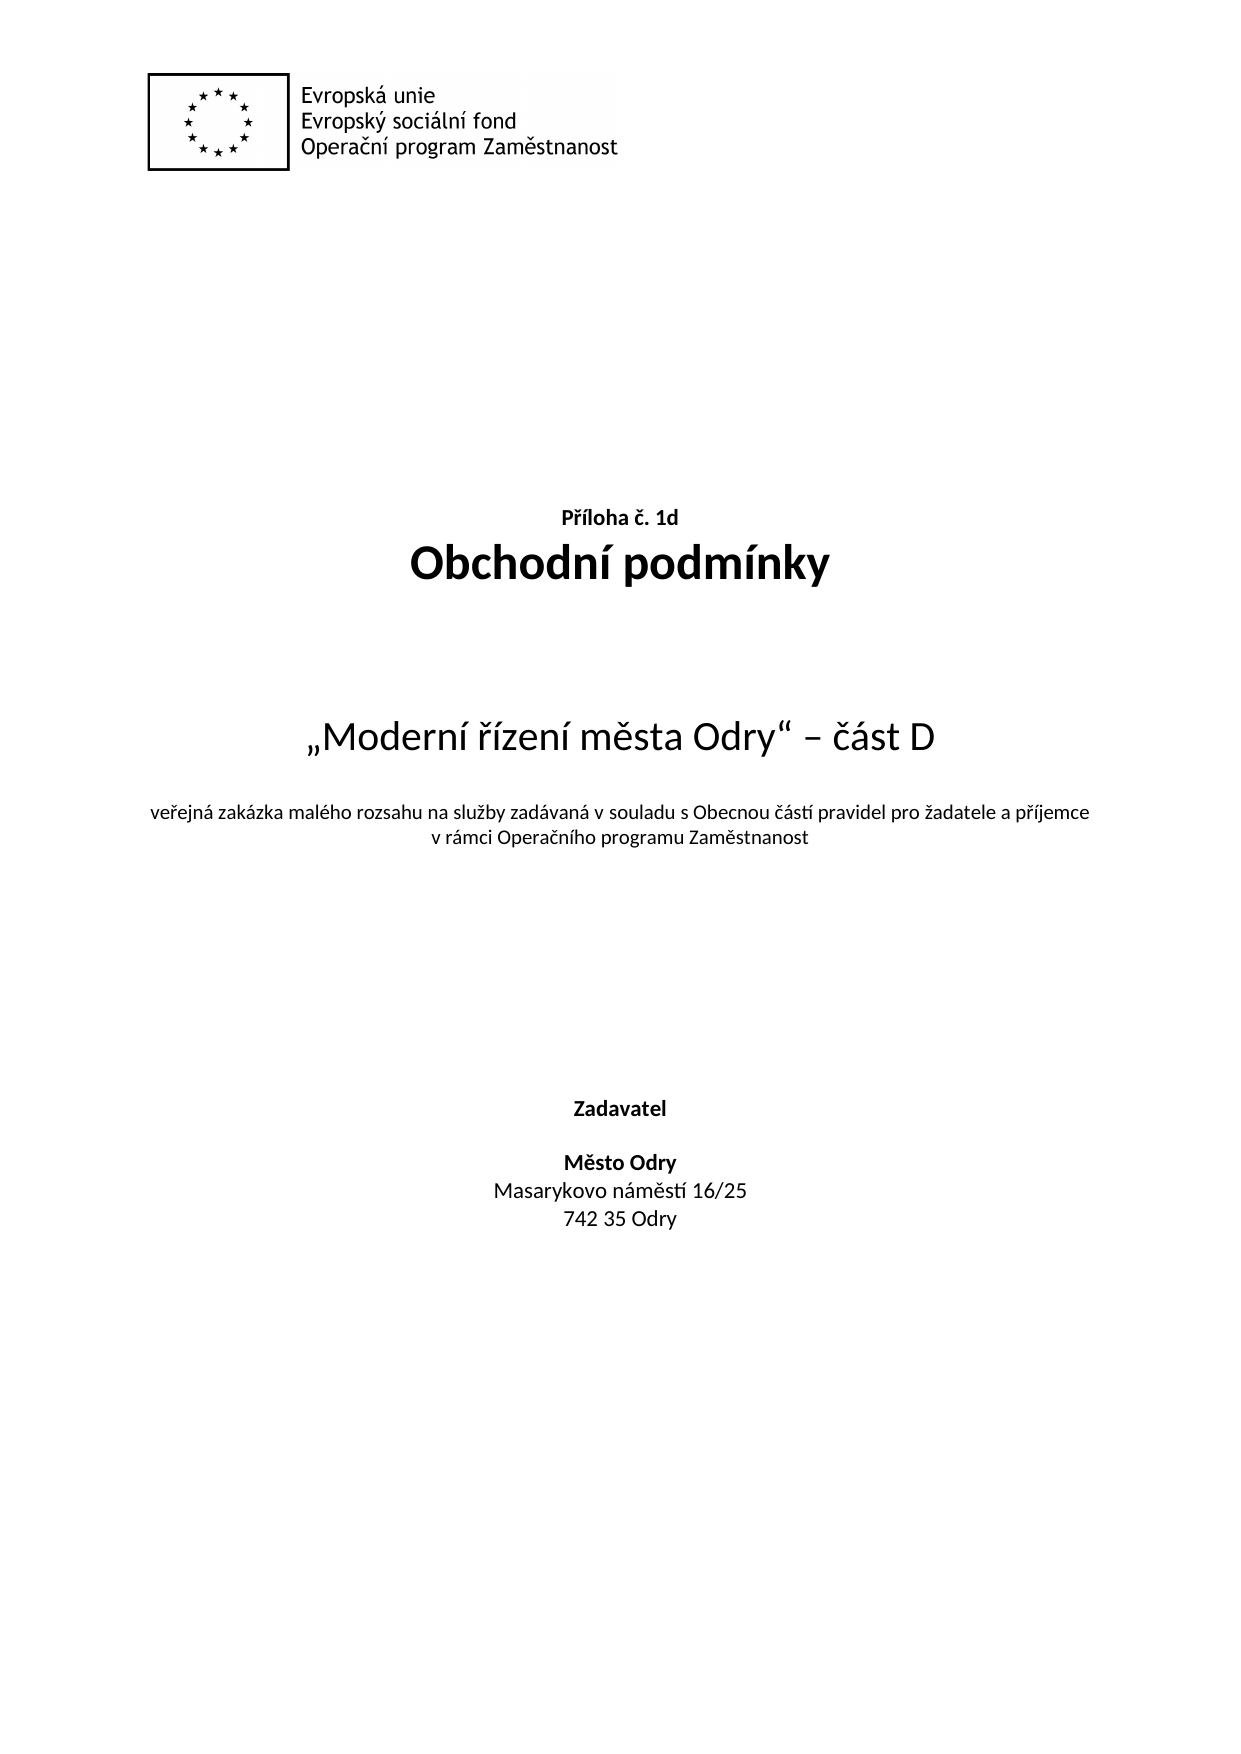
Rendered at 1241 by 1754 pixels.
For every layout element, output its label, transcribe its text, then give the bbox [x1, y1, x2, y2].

text Příloha č. 1d [148, 503, 1093, 531]
picture [147, 73, 618, 171]
text Zadavatel [148, 1094, 1093, 1122]
text Masarykovo náměstí 16/25 [148, 1176, 1093, 1204]
text Město Odry [148, 1148, 1093, 1176]
text „Moderní řízení města Odry“ – část D [148, 710, 1093, 761]
text Obchodní podmínky [148, 531, 1093, 592]
text veřejná zakázka malého rozsahu na služby zadávaná v souladu s Obecnou částí pravidel pro žadatele a příjemce v rámci Operačního programu Zaměstnanost [148, 799, 1093, 850]
text 742 35 Odry [148, 1204, 1093, 1232]
